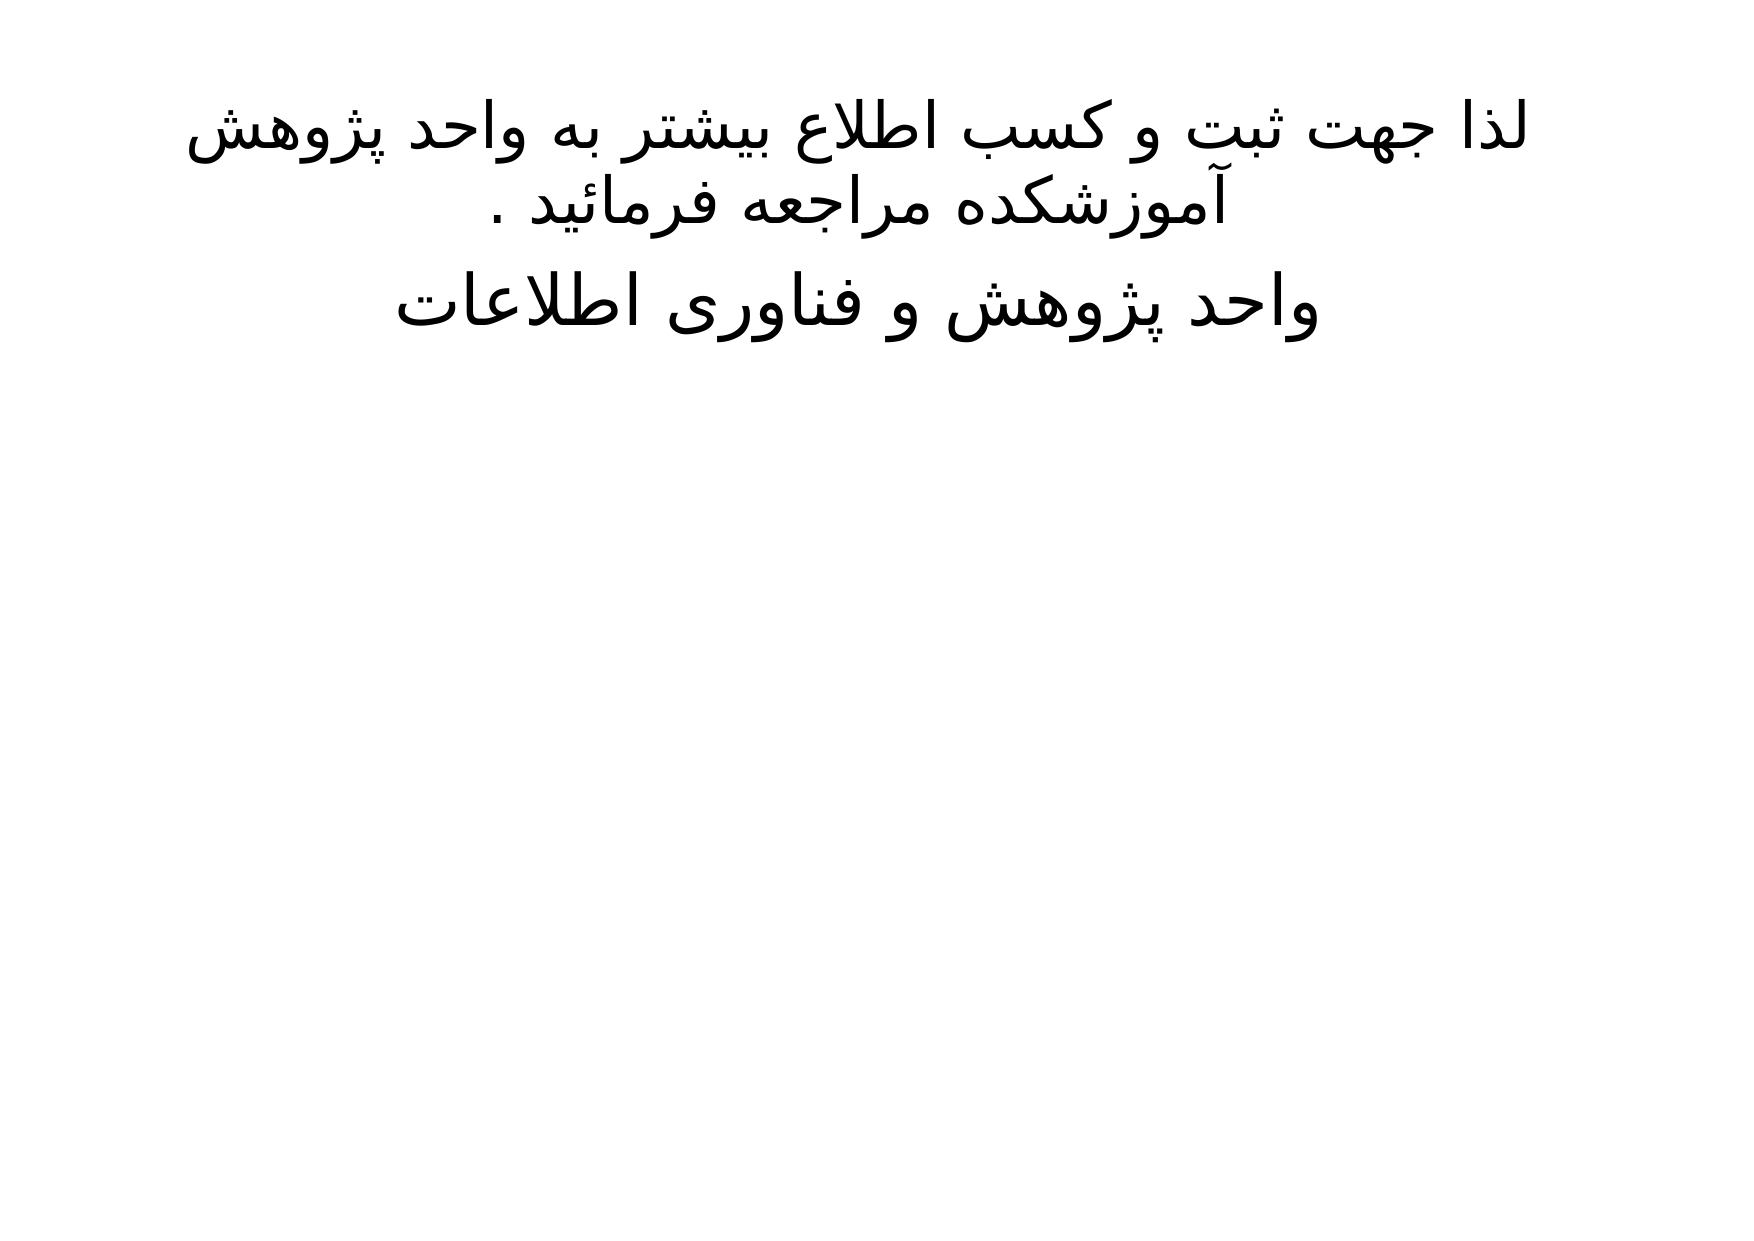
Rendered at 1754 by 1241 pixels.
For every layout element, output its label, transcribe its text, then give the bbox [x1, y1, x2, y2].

text واحد پژوهش و فناوری اطلاعات [76, 260, 1641, 342]
text لذا جهت ثبت و کسب اطلاع بیشتر به واحد پژوهش آموزشکده مراجعه فرمائید . [76, 89, 1641, 239]
